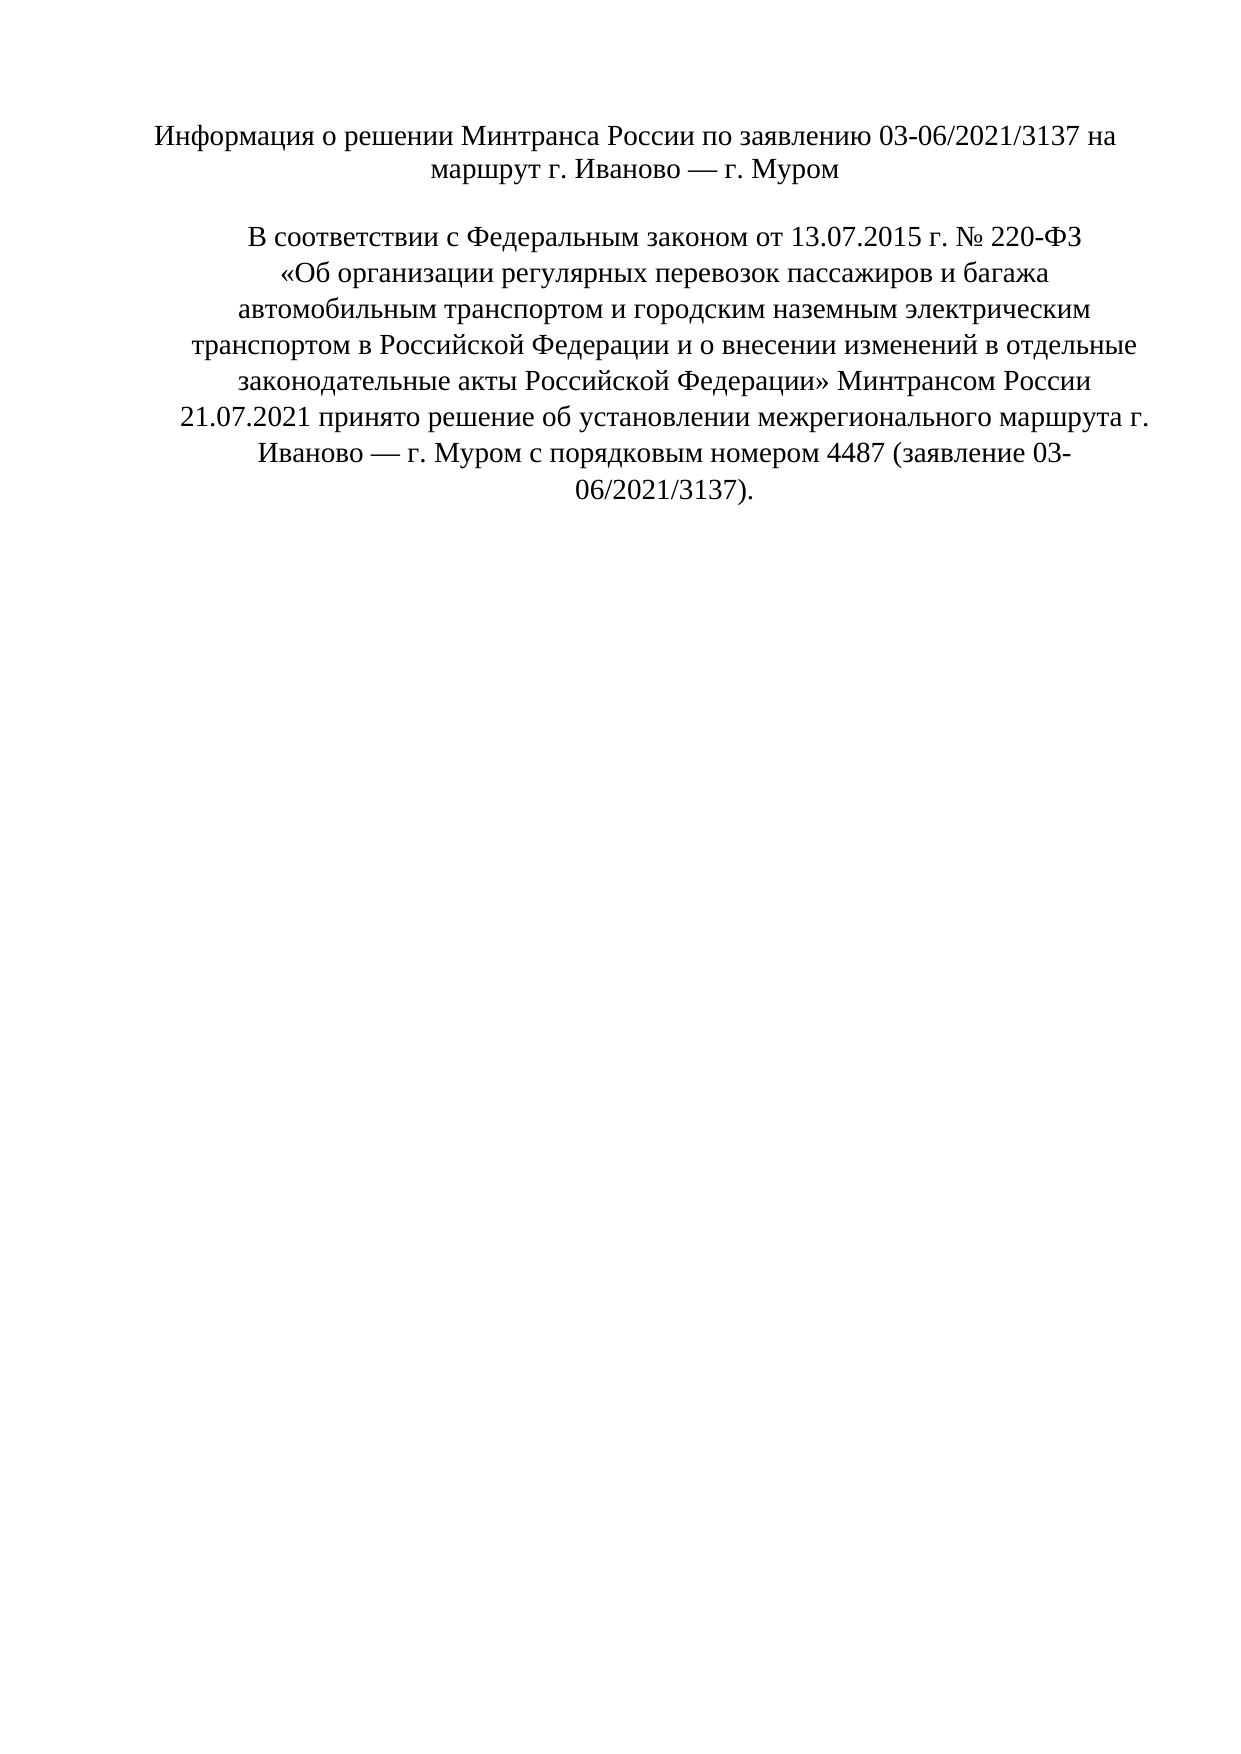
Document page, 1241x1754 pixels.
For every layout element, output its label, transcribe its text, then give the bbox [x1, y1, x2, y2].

text В соответствии с Федеральным законом от 13.07.2015 г. № 220-ФЗ «Об организации регулярных перевозок пассажиров и багажа автомобильным транспортом и городским наземным электрическим транспортом в Российской Федерации и о внесении изменений в отдельные законодательные акты Российской Федерации» Минтрансом России 21.07.2021 принято решение об установлении межрегионального маршрута г. Иваново — г. Муром с порядковым номером 4487 (заявление 03-06/2021/3137). [177, 219, 1152, 505]
text Информация о решении Минтранса России по заявлению 03-06/2021/3137 на маршрут г. Иваново — г. Муром [118, 118, 1152, 185]
